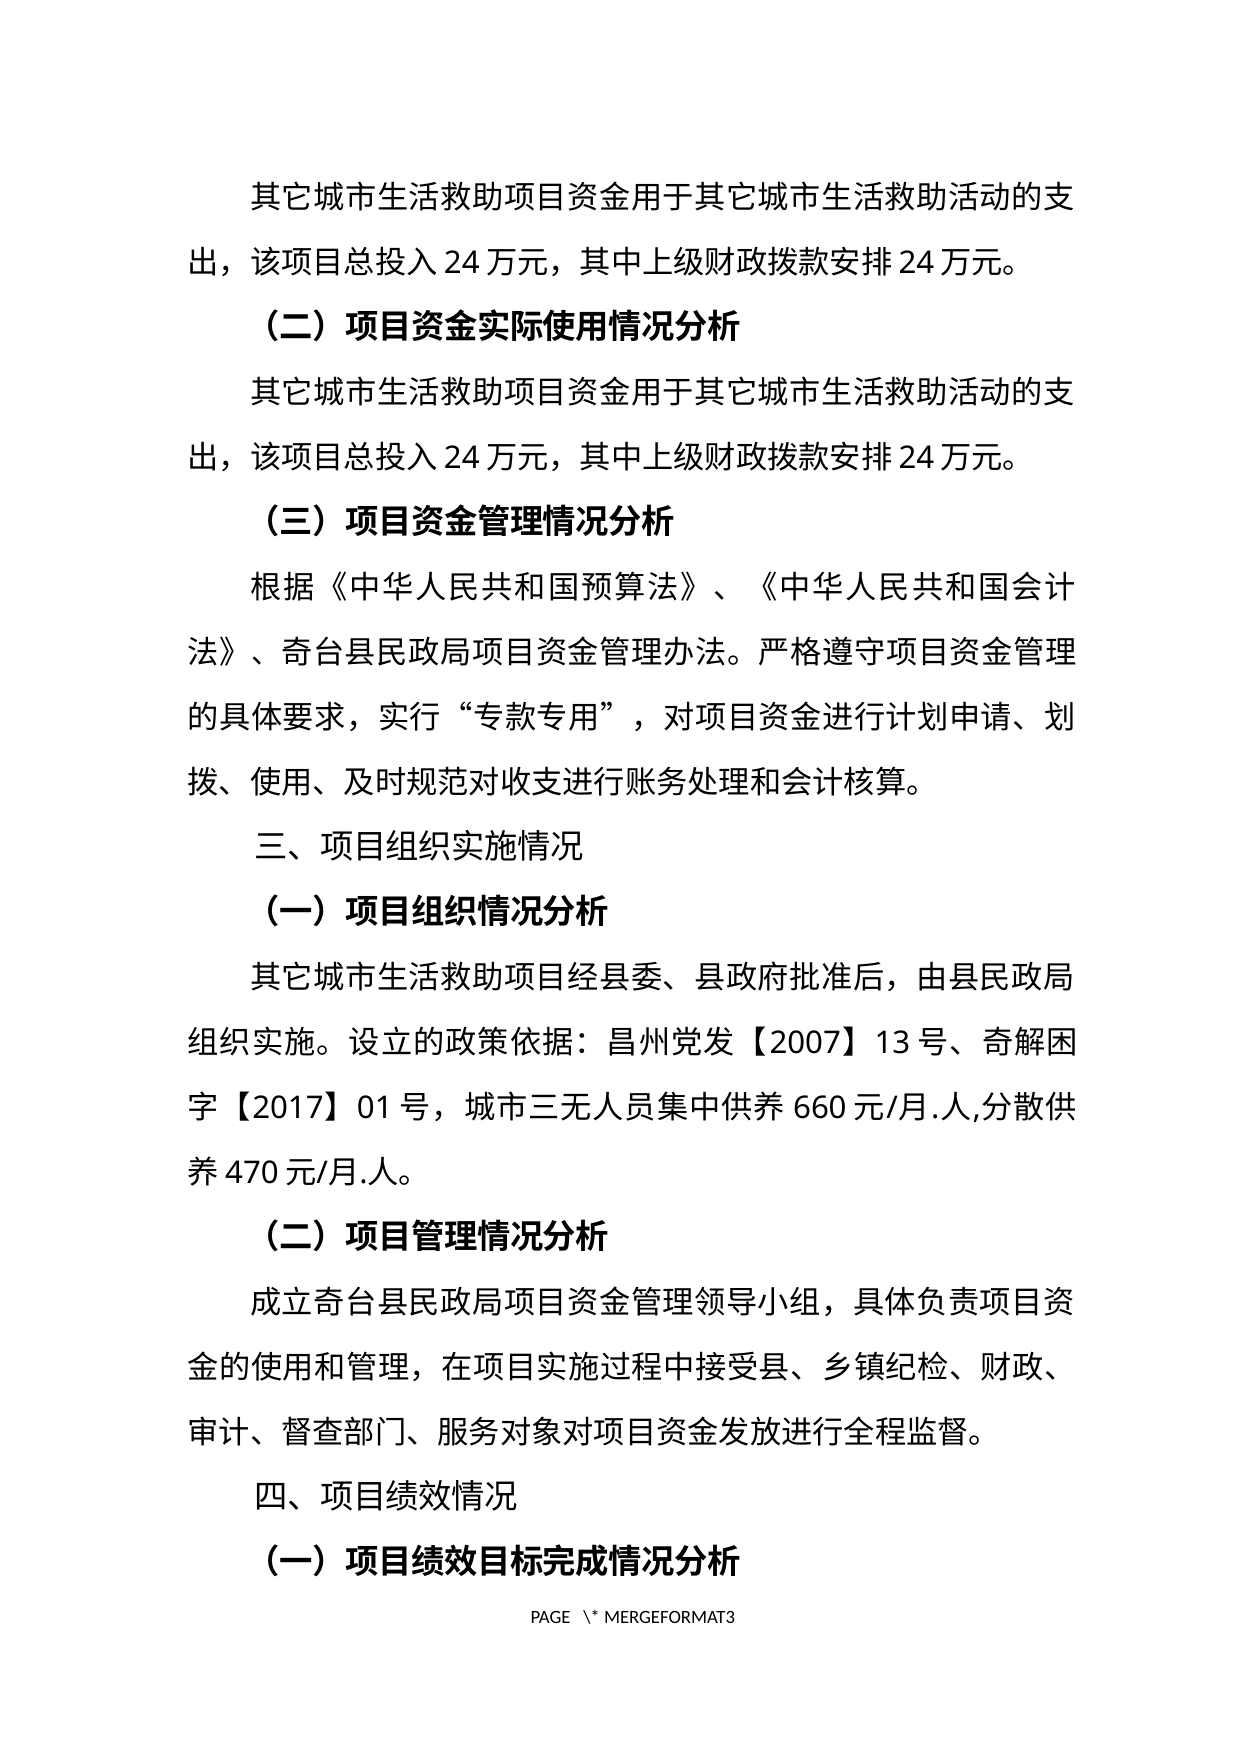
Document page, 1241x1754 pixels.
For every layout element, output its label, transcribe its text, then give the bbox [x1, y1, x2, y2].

text 成立奇台县民政局项目资金管理领导小组，具体负责项目资金的使用和管理，在项目实施过程中接受县、乡镇纪检、财政、审计、督查部门、服务对象对项目资金发放进行全程监督。 [187, 1267, 1078, 1462]
text 其它城市生活救助项目资金用于其它城市生活救助活动的支出，该项目总投入24万元，其中上级财政拨款安排24万元。 [187, 357, 1078, 487]
text 其它城市生活救助项目经县委、县政府批准后，由县民政局组织实施。设立的政策依据：昌州党发【2007】13号、奇解困字【2017】01号，城市三无人员集中供养660元/月.人,分散供养470元/月.人。 [187, 942, 1078, 1202]
text 其它城市生活救助项目资金用于其它城市生活救助活动的支出，该项目总投入24万元，其中上级财政拨款安排24万元。 [187, 162, 1078, 292]
text （一）项目绩效目标完成情况分析 [187, 1527, 1078, 1592]
text 四、项目绩效情况 [187, 1462, 1078, 1527]
text 三、项目组织实施情况 [187, 812, 1078, 877]
text （三）项目资金管理情况分析 [187, 487, 1078, 552]
text （二）项目管理情况分析 [187, 1202, 1078, 1267]
text （一）项目组织情况分析 [187, 877, 1078, 942]
text （二）项目资金实际使用情况分析 [187, 292, 1078, 357]
text 根据《中华人民共和国预算法》、《中华人民共和国会计法》、奇台县民政局项目资金管理办法。严格遵守项目资金管理的具体要求，实行“专款专用”，对项目资金进行计划申请、划拨、使用、及时规范对收支进行账务处理和会计核算。 [187, 552, 1078, 812]
